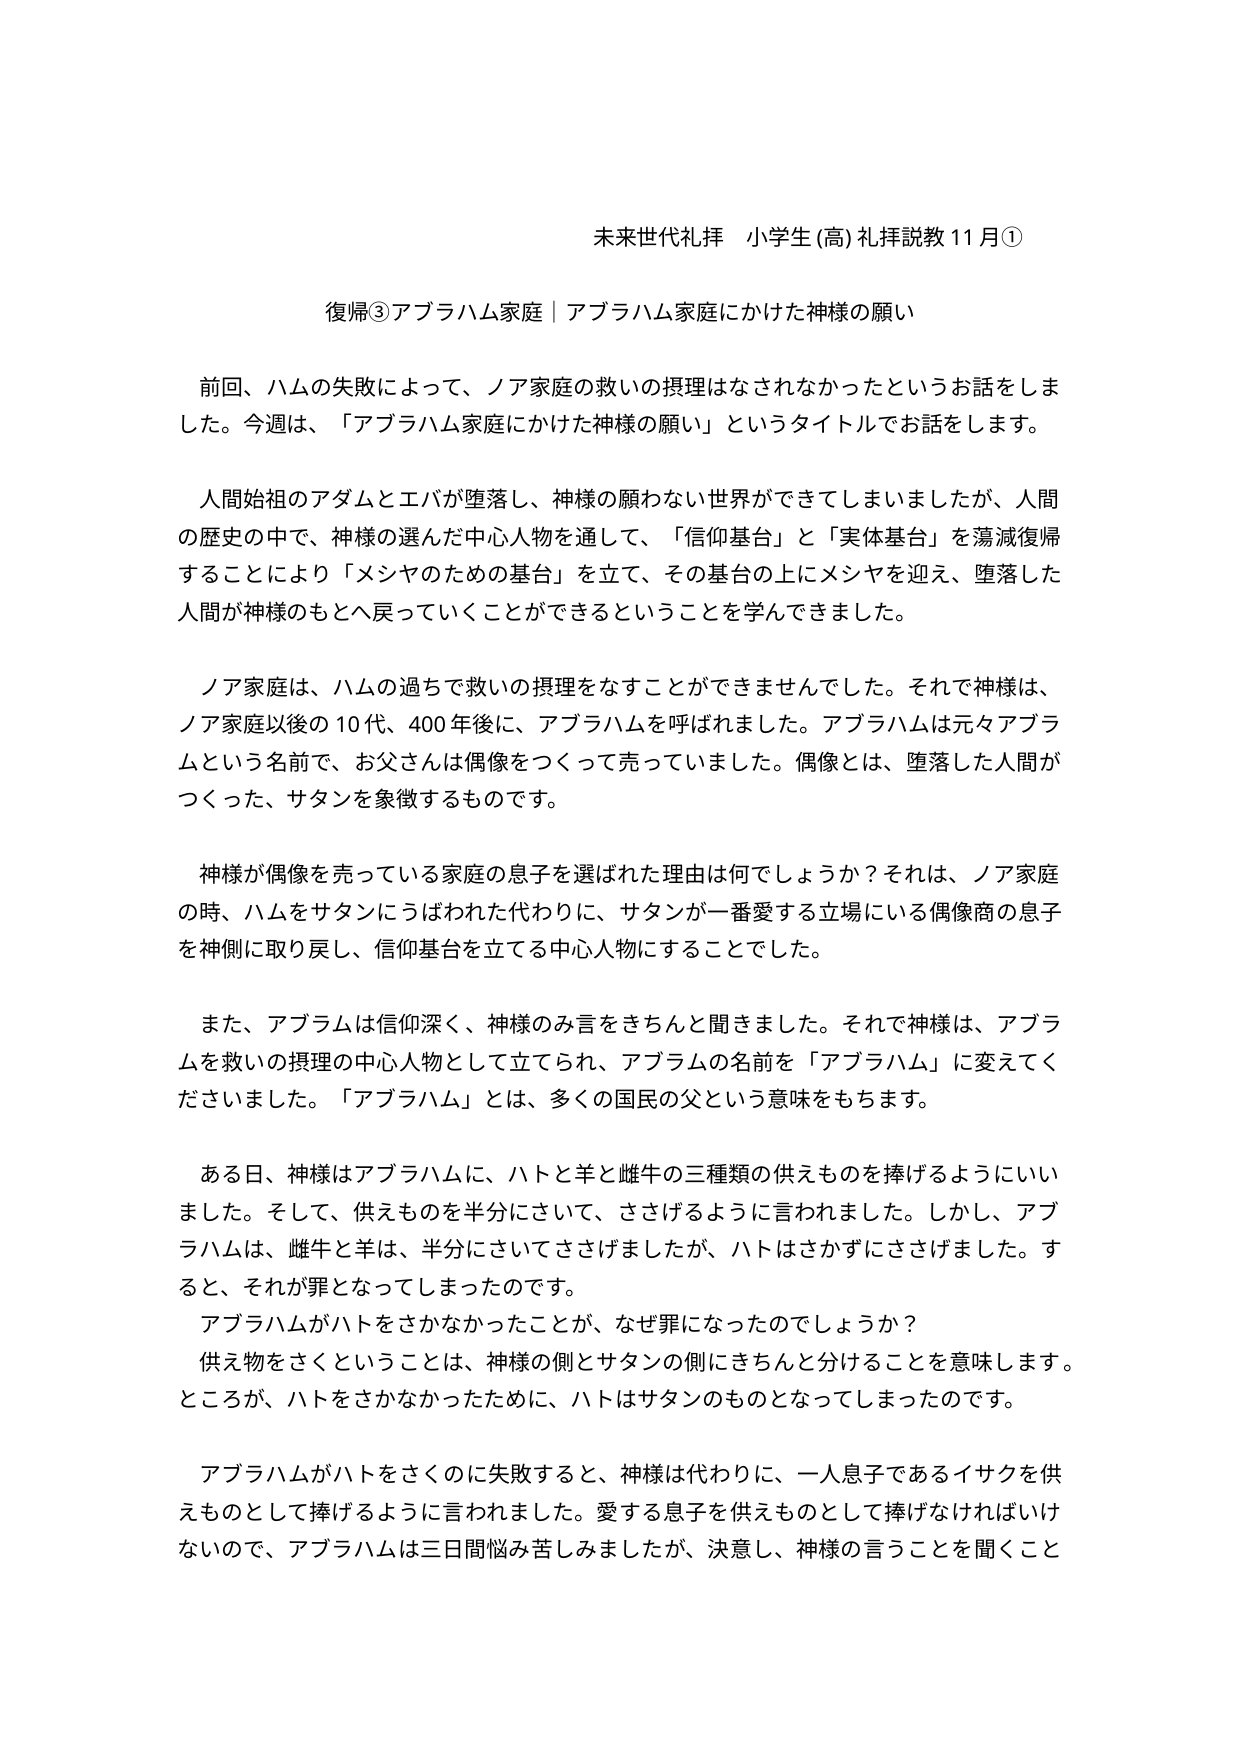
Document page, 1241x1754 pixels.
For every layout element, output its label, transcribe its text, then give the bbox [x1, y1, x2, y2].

text 前回、ハムの失敗によって、ノア家庭の救いの摂理はなされなかったというお話をしました。今週は、「アブラハム家庭にかけた神様の願い」というタイトルでお話をします。 [177, 367, 1063, 442]
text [177, 1454, 1063, 1567]
text 人間始祖のアダムとエバが堕落し、神様の願わない世界ができてしまいましたが、人間の歴史の中で、神様の選んだ中心人物を通して、「信仰基台」と「実体基台」を蕩減復帰することにより「メシヤのための基台」を立て、その基台の上にメシヤを迎え、堕落した人間が神様のもとへ戻っていくことができるということを学んできました。 [177, 479, 1063, 629]
text 神様が偶像を売っている家庭の息子を選ばれた理由は何でしょうか？それは、ノア家庭の時、ハムをサタンにうばわれた代わりに、サタンが一番愛する立場にいる偶像商の息子を神側に取り戻し、信仰基台を立てる中心人物にすることでした。 [177, 854, 1063, 967]
text アブラハムがハトをさかなかったことが、なぜ罪になったのでしょうか？ [177, 1304, 1063, 1342]
text 供え物をさくということは、神様の側とサタンの側にきちんと分けることを意味します。ところが、ハトをさかなかったために、ハトはサタンのものとなってしまったのです。 [177, 1342, 1063, 1417]
text ノア家庭は、ハムの過ちで救いの摂理をなすことができませんでした。それで神様は、ノア家庭以後の10代、400年後に、アブラハムを呼ばれました。アブラハムは元々アブラムという名前で、お父さんは偶像をつくって売っていました。偶像とは、堕落した人間がつくった、サタンを象徴するものです。 [177, 667, 1063, 817]
text 復帰③アブラハム家庭｜アブラハム家庭にかけた神様の願い [177, 292, 1063, 329]
text また、アブラムは信仰深く、神様のみ言をきちんと聞きました。それで神様は、アブラムを救いの摂理の中心人物として立てられ、アブラムの名前を「アブラハム」に変えてくださいました。「アブラハム」とは、多くの国民の父という意味をもちます。 [177, 1004, 1063, 1117]
text ある日、神様はアブラハムに、ハトと羊と雌牛の三種類の供えものを捧げるようにいいました。そして、供えものを半分にさいて、ささげるように言われました。しかし、アブラハムは、雌牛と羊は、半分にさいてささげましたが、ハトはさかずにささげました。すると、それが罪となってしまったのです。 [177, 1154, 1063, 1304]
text 未来世代礼拝 小学生 (高) 礼拝説教 11月① [177, 217, 1063, 254]
